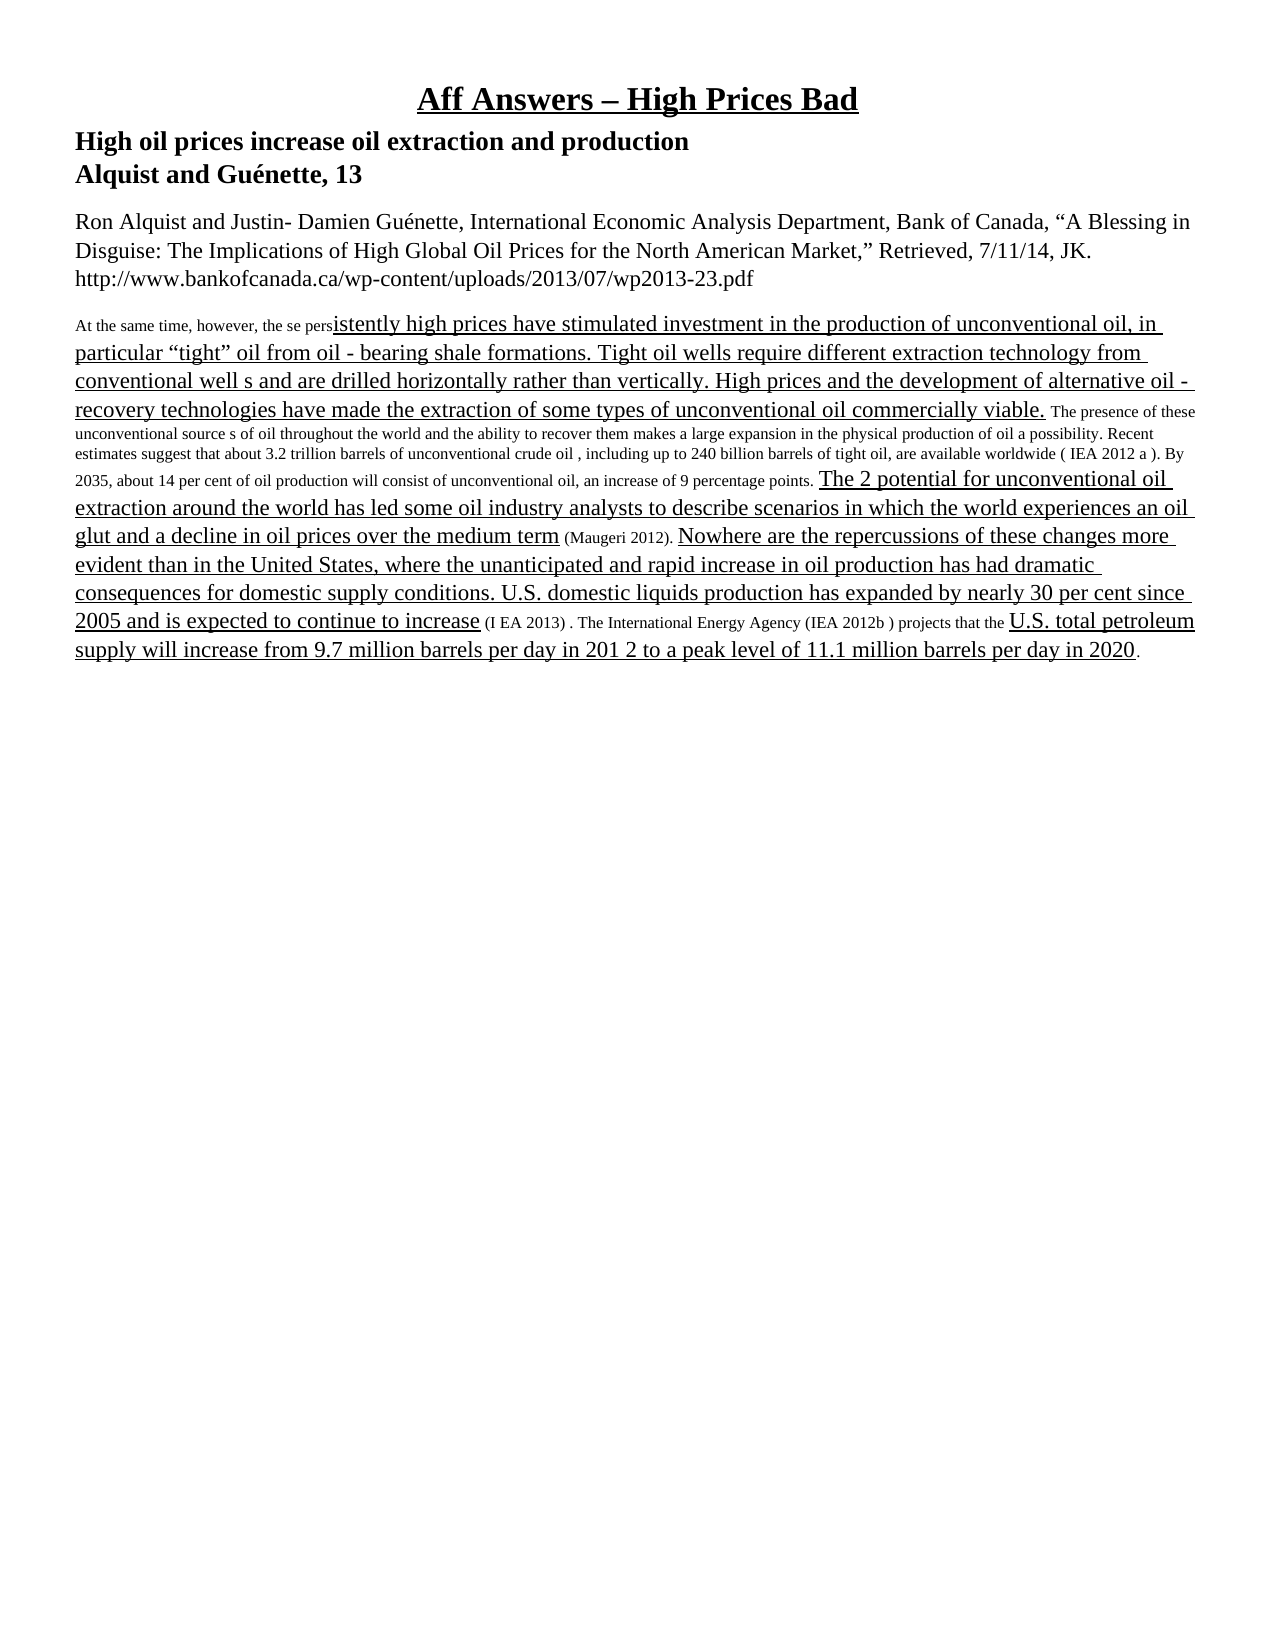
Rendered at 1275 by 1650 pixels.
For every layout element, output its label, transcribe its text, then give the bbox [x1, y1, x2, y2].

text Ron Alquist and Justin- Damien Guénette, International Economic Analysis Department, Bank of Canada, “A Blessing in Disguise: The Implications of High Global Oil Prices for the North American Market,” Retrieved, 7/11/14, JK. http://www.bankofcanada.ca/wp-content/uploads/2013/07/wp2013-23.pdf [75, 208, 1200, 292]
text At the same time, however, the se persistently high prices have stimulated investment in the production of unconventional oil, in particular “tight” oil from oil - bearing shale formations. Tight oil wells require different extraction technology from conventional well s and are drilled horizontally rather than vertically. High prices and the development of alternative oil - recovery technologies have made the extraction of some types of unconventional oil commercially viable. The presence of these unconventional source s of oil throughout the world and the ability to recover them makes a large expansion in the physical production of oil a possibility. Recent estimates suggest that about 3.2 trillion barrels of unconventional crude oil , including up to 240 billion barrels of tight oil, are available worldwide ( IEA 2012 a ). By 2035, about 14 per cent of oil production will consist of unconventional oil, an increase of 9 percentage points. The 2 potential for unconventional oil extraction around the world has led some oil industry analysts to describe scenarios in which the world experiences an oil glut and a decline in oil prices over the medium term (Maugeri 2012). Nowhere are the repercussions of these changes more evident than in the United States, where the unanticipated and rapid increase in oil production has had dramatic consequences for domestic supply conditions. U.S. domestic liquids production has expanded by nearly 30 per cent since 2005 and is expected to continue to increase (I EA 2013) . The International Energy Agency (IEA 2012b ) projects that the U.S. total petroleum supply will increase from 9.7 million barrels per day in 201 2 to a peak level of 11.1 million barrels per day in 2020. [75, 310, 1200, 662]
subtitle Aff Answers – High Prices Bad [75, 79, 1200, 117]
subtitle High oil prices increase oil extraction and production [75, 125, 1200, 156]
text Alquist and Guénette, 13 [75, 158, 1200, 189]
